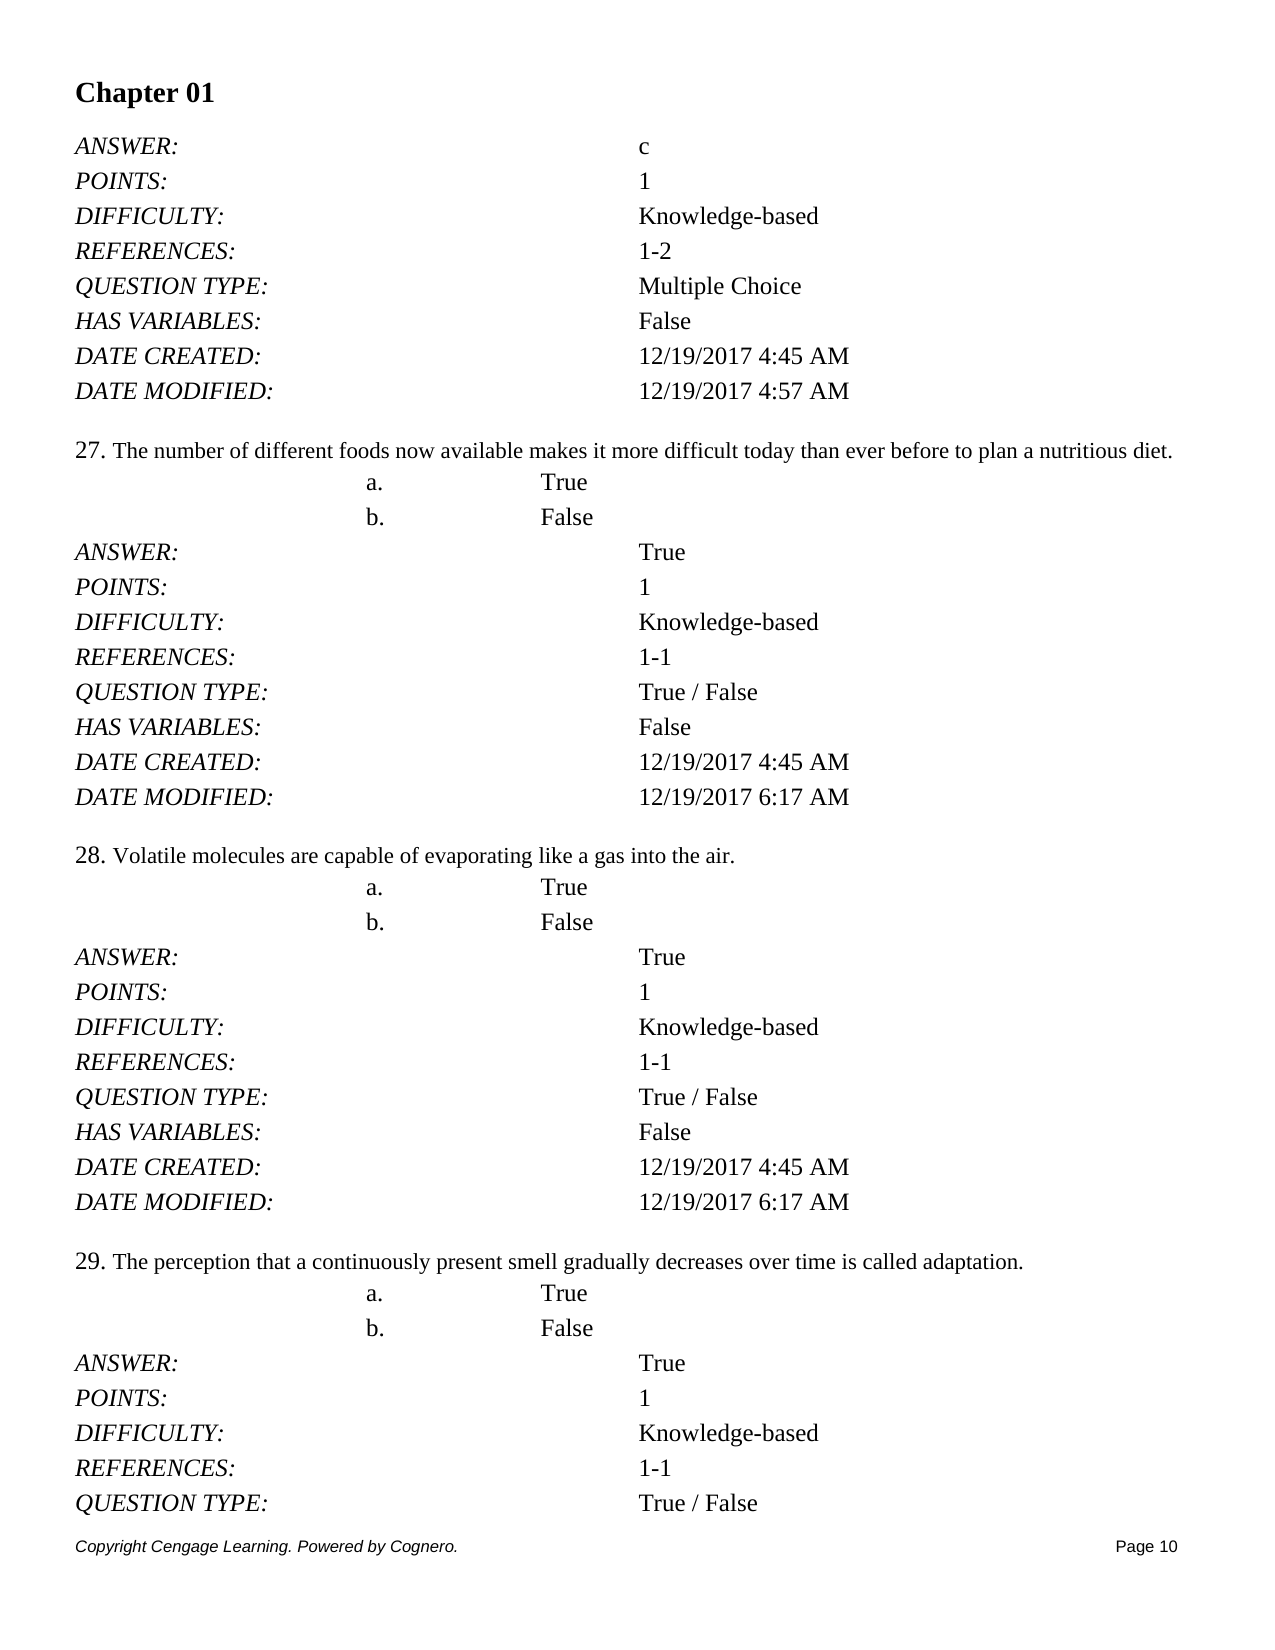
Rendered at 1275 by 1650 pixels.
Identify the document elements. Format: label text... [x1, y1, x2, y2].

table_header 27. The number of different foods now available makes it more difficult today than ever before to plan a nutritious diet. [75, 435, 1200, 814]
table_header 28. Volatile molecules are capable of evaporating like a gas into the air. [75, 841, 1200, 1219]
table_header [75, 128, 1200, 408]
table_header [75, 1246, 1200, 1520]
